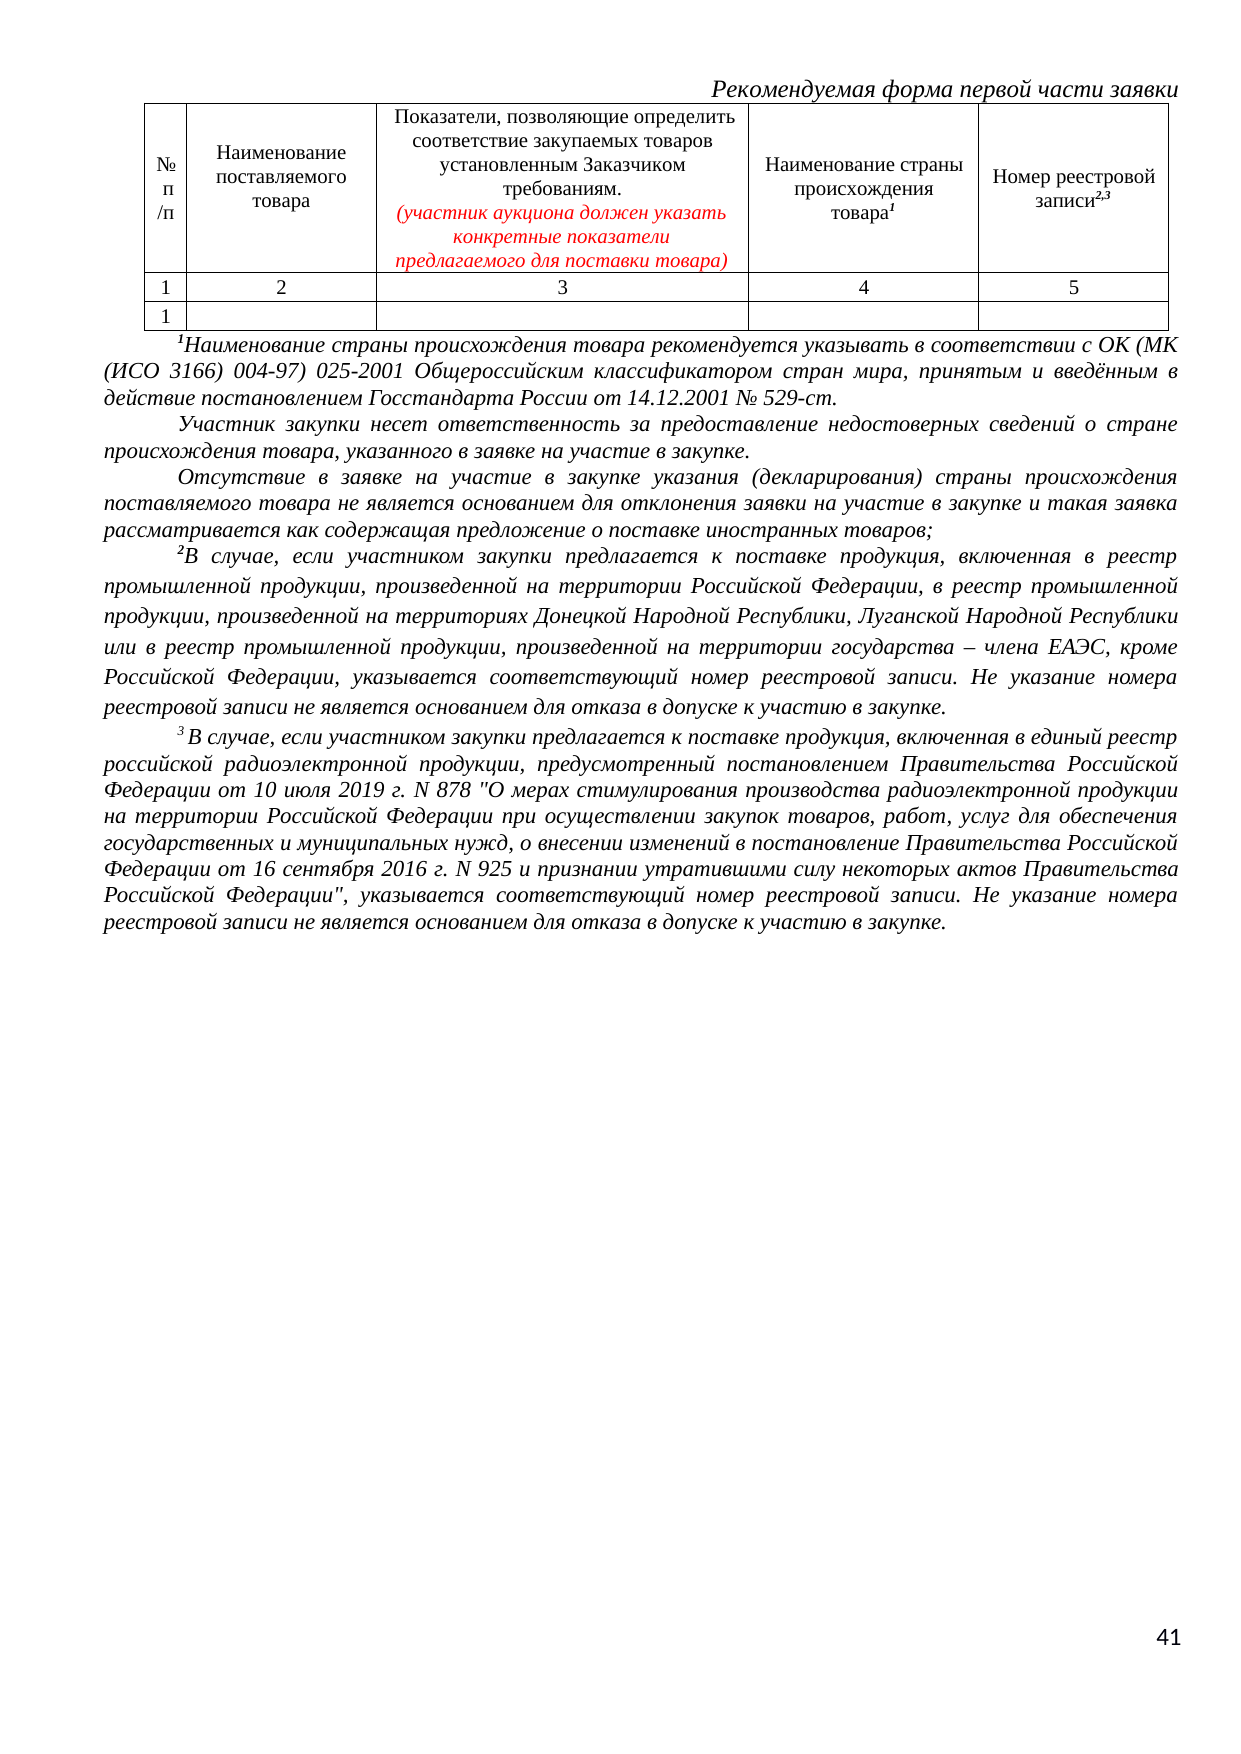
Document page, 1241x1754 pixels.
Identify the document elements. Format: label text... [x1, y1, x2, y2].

table_cell 4 [749, 273, 978, 301]
table_cell 5 [979, 273, 1168, 301]
table_header Наименование поставляемого товара [187, 104, 376, 272]
table_cell [377, 302, 748, 330]
table_header № п/п [145, 104, 186, 272]
table_cell [749, 302, 978, 330]
table_cell 1 [145, 302, 186, 330]
table_cell 3 [377, 273, 748, 301]
table_cell [979, 302, 1168, 330]
table_cell 2 [187, 273, 376, 301]
text 1Наименование страны происхождения товара рекомендуется указывать в соответствии с ОК (МК (ИСО 3166) 004-97) 025-2001 Общероссийским классификатором стран мира, принятым и введённым в действие постановлением Госстандарта России от 14.12.2001 № 529-ст. [103, 331, 1181, 410]
text 2В случае, если участником закупки предлагается к поставке продукция, включенная в реестр промышленной продукции, произведенной на территории Российской Федерации, в реестр промышленной продукции, произведенной на территориях Донецкой Народной Республики, Луганской Народной Республики или в реестр промышленной продукции, произведенной на территории государства – члена ЕАЭС, кроме Российской Федерации, указывается соответствующий номер реестровой записи. Не указание номера реестровой записи не является основанием для отказа в допуске к участию в закупке. [103, 542, 1181, 719]
table_cell [187, 302, 376, 330]
table_header Номер реестровой записи2,3 [979, 104, 1168, 272]
text Рекомендуемая форма первой части заявки [103, 74, 1181, 103]
table_header Показатели, позволяющие определить соответствие закупаемых товаров установленным Заказчиком требованиям. (участник аукциона должен указать конкретные показатели предлагаемого для поставки товара) [377, 104, 748, 272]
text 3 В случае, если участником закупки предлагается к поставке продукция, включенная в единый реестр российской радиоэлектронной продукции, предусмотренный постановлением Правительства Российской Федерации от 10 июля 2019 г. N 878 "О мерах стимулирования производства радиоэлектронной продукции на территории Российской Федерации при осуществлении закупок товаров, работ, услуг для обеспечения государственных и муниципальных нужд, о внесении изменений в постановление Правительства Российской Федерации от 16 сентября 2016 г. N 925 и признании утратившими силу некоторых актов Правительства Российской Федерации", указывается соответствующий номер реестровой записи. Не указание номера реестровой записи не является основанием для отказа в допуске к участию в закупке. [103, 723, 1181, 934]
text Отсутствие в заявке на участие в закупке указания (декларирования) страны происхождения поставляемого товара не является основанием для отклонения заявки на участие в закупке и такая заявка рассматривается как содержащая предложение о поставке иностранных товаров; [103, 463, 1181, 542]
table_cell 1 [145, 273, 186, 301]
text Участник закупки несет ответственность за предоставление недостоверных сведений о стране происхождения товара, указанного в заявке на участие в закупке. [103, 410, 1181, 463]
table_header Наименование страны происхождения товара1 [749, 104, 978, 272]
